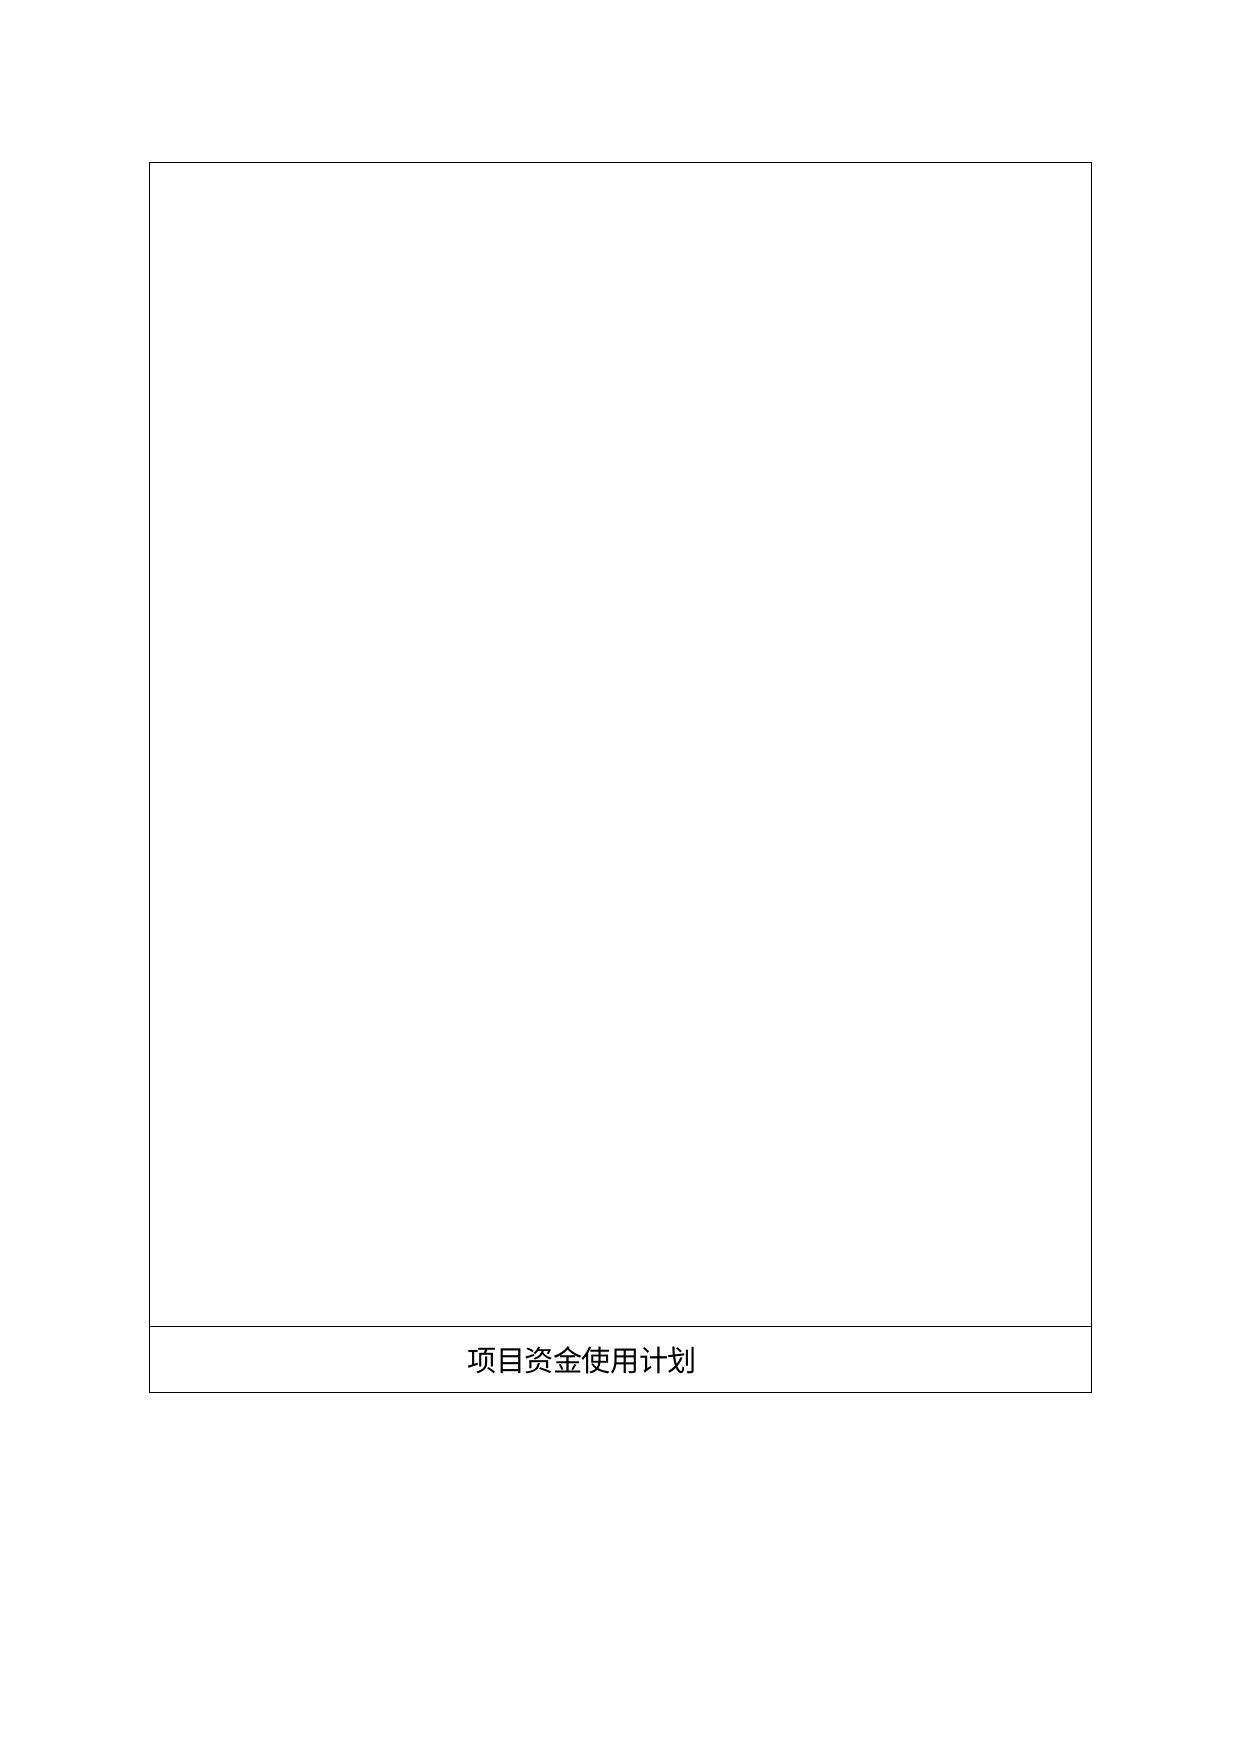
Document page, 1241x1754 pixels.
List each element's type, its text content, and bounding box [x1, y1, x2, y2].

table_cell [150, 163, 1091, 1326]
table_cell 项目资金使用计划 [150, 1327, 1091, 1392]
